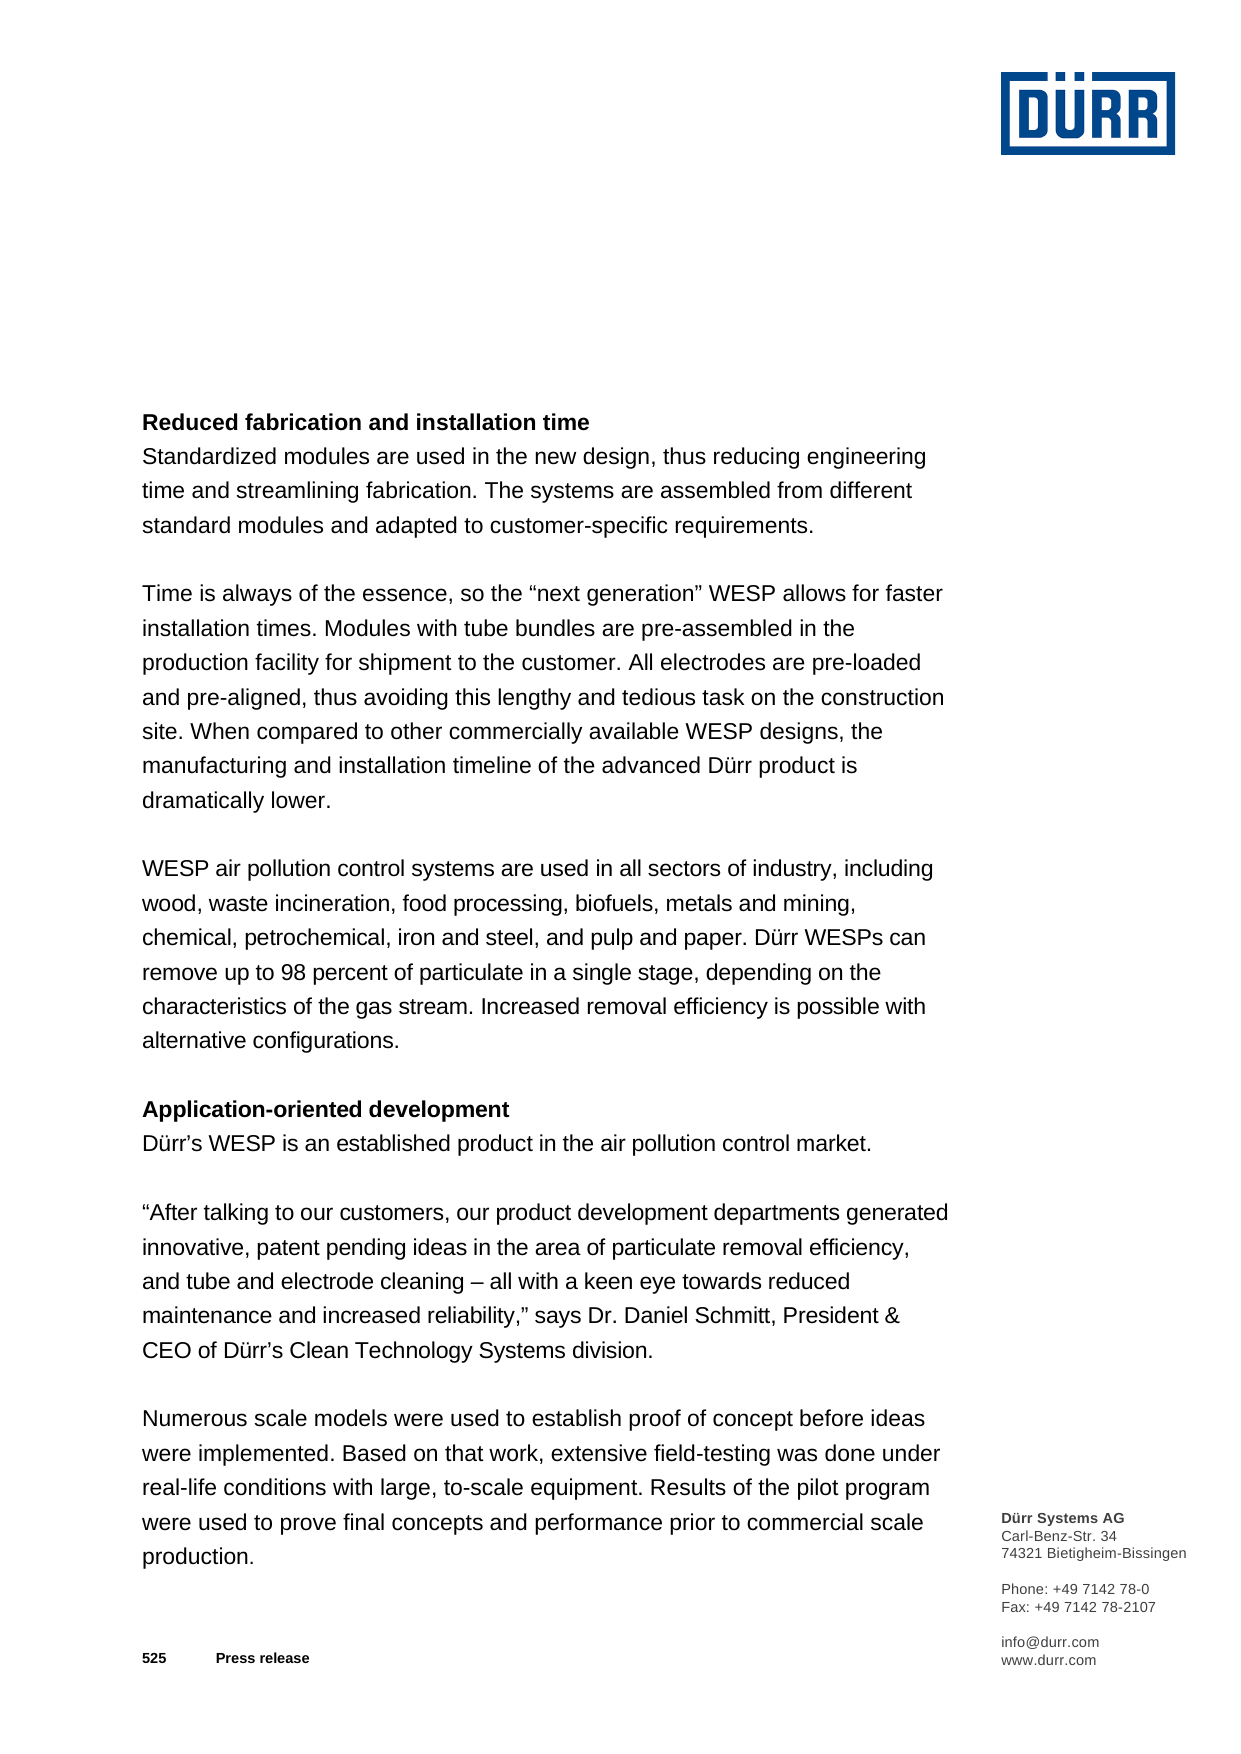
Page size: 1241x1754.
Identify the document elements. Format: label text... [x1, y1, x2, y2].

text Time is always of the essence, so the “next generation” WESP allows for faster installation times. Modules with tube bundles are pre-assembled in the production facility for shipment to the customer. All electrodes are pre-loaded and pre-aligned, thus avoiding this lengthy and tedious task on the construction site. When compared to other commercially available WESP designs, the manufacturing and installation timeline of the advanced Dürr product is dramatically lower. [142, 572, 951, 813]
text Reduced fabrication and installation time [142, 401, 951, 435]
text Application-oriented development [142, 1088, 951, 1122]
text Numerous scale models were used to establish proof of concept before ideas were implemented. Based on that work, extensive field-testing was done under real-life conditions with large, to-scale equipment. Results of the pilot program were used to prove final concepts and performance prior to commercial scale production. [142, 1397, 951, 1569]
text Standardized modules are used in the new design, thus reducing engineering time and streamlining fabrication. The systems are assembled from different standard modules and adapted to customer-specific requirements. [142, 435, 951, 538]
text “After talking to our customers, our product development departments generated innovative, patent pending ideas in the area of particulate removal efficiency, and tube and electrode cleaning – all with a keen eye towards reduced maintenance and increased reliability,” says Dr. Daniel Schmitt, President & CEO of Dürr’s Clean Technology Systems division. [142, 1191, 951, 1363]
text Dürr’s WESP is an established product in the air pollution control market. [142, 1122, 951, 1157]
text WESP air pollution control systems are used in all sectors of industry, including wood, waste incineration, food processing, biofuels, metals and mining, chemical, petrochemical, iron and steel, and pulp and paper. Dürr WESPs can remove up to 98 percent of particulate in a single stage, depending on the characteristics of the gas stream. Increased removal efficiency is possible with alternative configurations. [142, 847, 951, 1054]
picture [1001, 72, 1175, 155]
